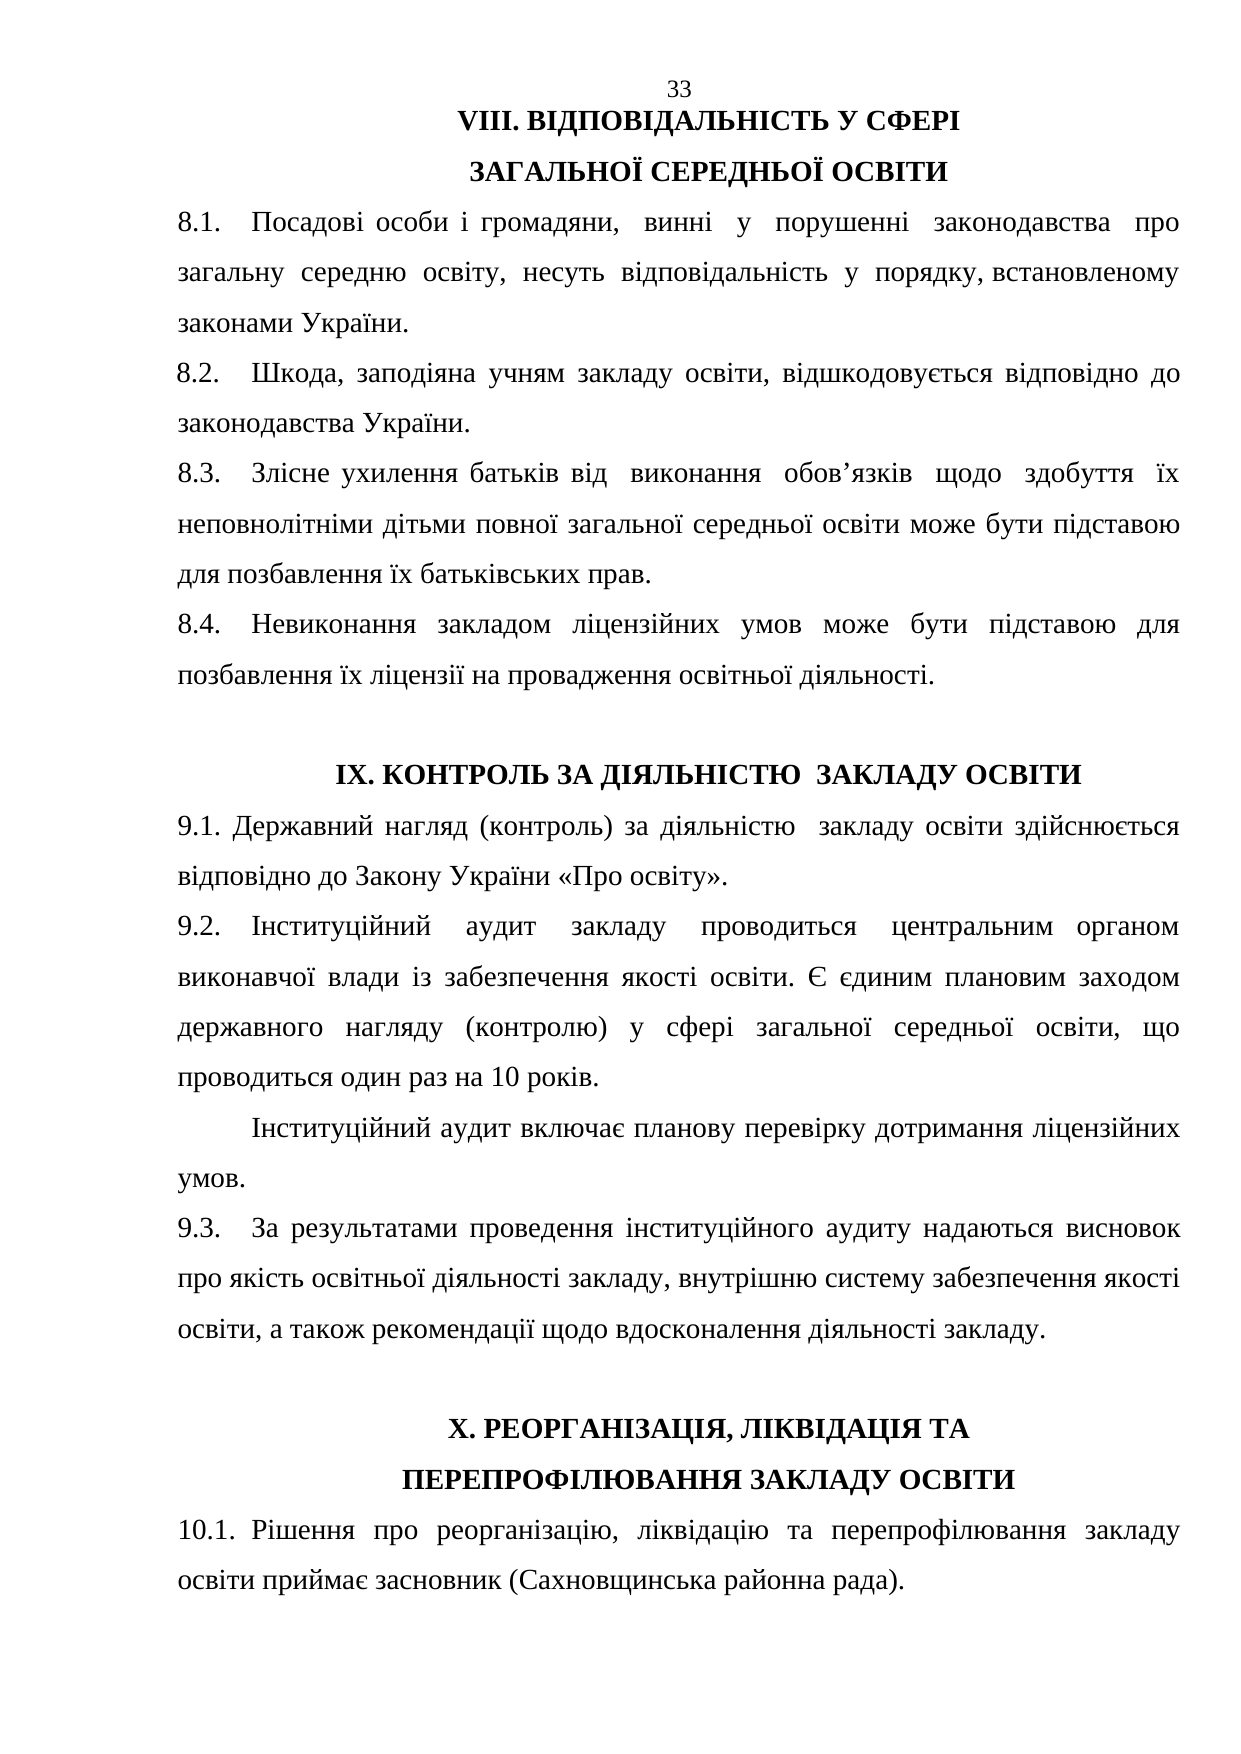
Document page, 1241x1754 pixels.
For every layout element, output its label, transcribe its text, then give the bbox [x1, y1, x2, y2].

text ІХ. КОНТРОЛЬ ЗА ДІЯЛЬНІСТЮ ЗАКЛАДУ ОСВІТИ [177, 757, 1181, 791]
text Інституційний аудит включає планову перевірку дотримання ліцензійних умов. [177, 1110, 1181, 1193]
list Рішення про реорганізацію, ліквідацію та перепрофілювання закладу освіти приймає засновник (Сахновщинська районна рада). [177, 1512, 1181, 1596]
list За результатами проведення інституційного аудиту надаються висновок про якість освітньої діяльності закладу, внутрішню систему забезпечення якості освіти, а також рекомендації щодо вдосконалення діяльності закладу. [177, 1210, 1181, 1344]
text ЗАГАЛЬНОЇ СЕРЕДНЬОЇ ОСВІТИ [177, 154, 1181, 187]
text Х. РЕОРГАНІЗАЦІЯ, ЛІКВІДАЦІЯ ТА [177, 1412, 1181, 1445]
text VIIІ. ВІДПОВІДАЛЬНІСТЬ У СФЕРІ [177, 103, 1181, 137]
list Посадові особи і громадяни, винні у порушенні законодавства про загальну середню освіту, несуть відповідальність у порядку, встановленому законами України. [177, 204, 1181, 338]
list 9.1. Державний нагляд (контроль) за діяльністю закладу освіти здійснюється відповідно до Закону України «Про освіту». [177, 808, 1181, 892]
list Невиконання закладом ліцензійних умов може бути підставою для позбавлення їх ліцензії на провадження освітньої діяльності. [177, 607, 1181, 690]
list Шкода, заподіяна учням закладу освіти, відшкодовується відповідно до законодавства України. [176, 355, 1181, 439]
list Злісне ухилення батьків від виконання обов’язків щодо здобуття їх неповнолітніми дітьми повної загальної середньої освіти може бути підставою для позбавлення їх батьківських прав. [177, 456, 1181, 590]
text ПЕРЕПРОФІЛЮВАННЯ ЗАКЛАДУ ОСВІТИ [177, 1462, 1181, 1495]
list Інституційний аудит закладу проводиться центральним органом виконавчої влади із забезпечення якості освіти. Є єдиним плановим заходом державного нагляду (контролю) у сфері загальної середньої освіти, що проводиться один раз на 10 років. [177, 908, 1181, 1093]
